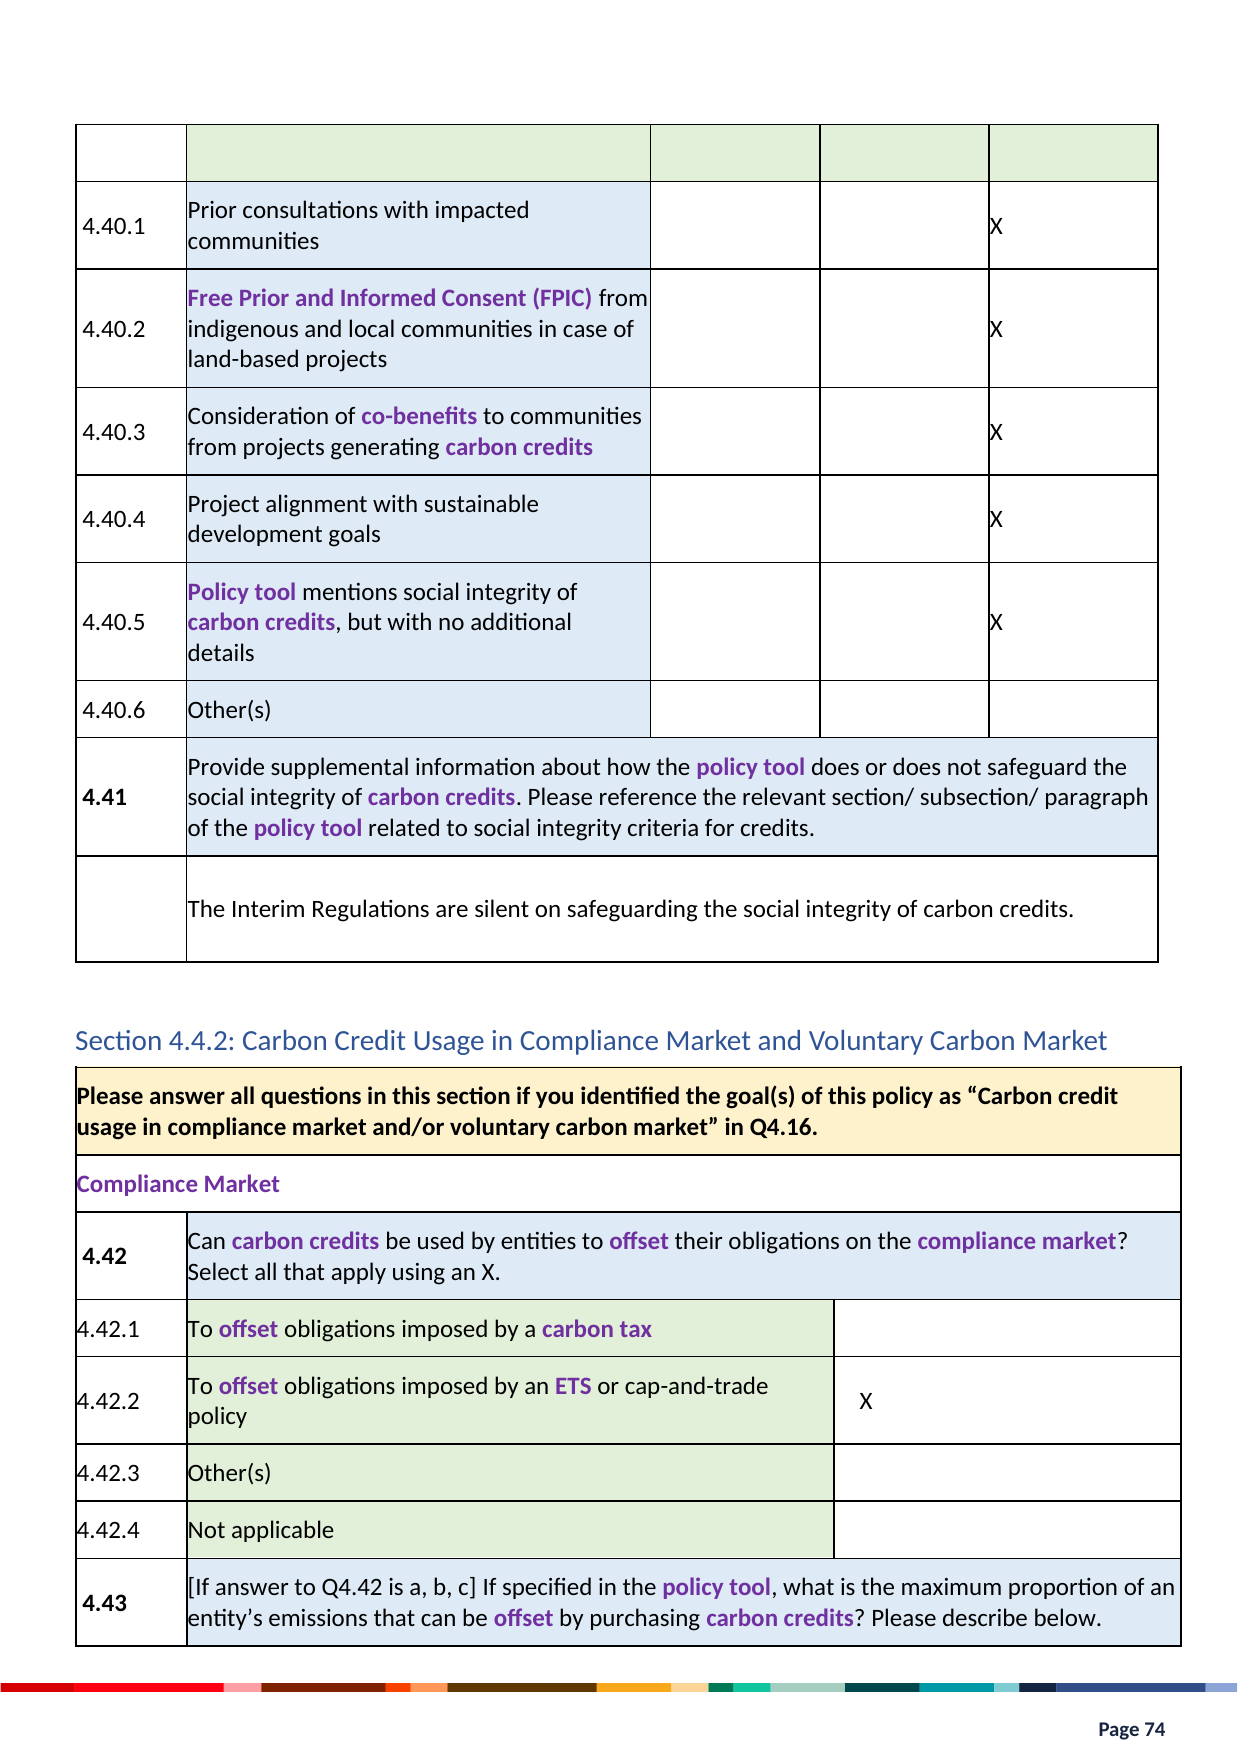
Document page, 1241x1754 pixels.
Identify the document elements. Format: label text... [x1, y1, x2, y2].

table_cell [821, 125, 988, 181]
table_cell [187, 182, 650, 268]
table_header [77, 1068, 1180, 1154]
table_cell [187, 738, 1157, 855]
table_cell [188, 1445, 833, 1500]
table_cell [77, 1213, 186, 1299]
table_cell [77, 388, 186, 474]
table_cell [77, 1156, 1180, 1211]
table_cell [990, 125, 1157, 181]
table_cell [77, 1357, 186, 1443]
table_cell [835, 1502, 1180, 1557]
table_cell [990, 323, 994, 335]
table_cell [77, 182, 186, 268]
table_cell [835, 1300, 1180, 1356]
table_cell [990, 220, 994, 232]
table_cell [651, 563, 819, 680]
subtitle Section 4.4.2: Carbon Credit Usage in Compliance Market and Voluntary Carbon Market [75, 1022, 1165, 1058]
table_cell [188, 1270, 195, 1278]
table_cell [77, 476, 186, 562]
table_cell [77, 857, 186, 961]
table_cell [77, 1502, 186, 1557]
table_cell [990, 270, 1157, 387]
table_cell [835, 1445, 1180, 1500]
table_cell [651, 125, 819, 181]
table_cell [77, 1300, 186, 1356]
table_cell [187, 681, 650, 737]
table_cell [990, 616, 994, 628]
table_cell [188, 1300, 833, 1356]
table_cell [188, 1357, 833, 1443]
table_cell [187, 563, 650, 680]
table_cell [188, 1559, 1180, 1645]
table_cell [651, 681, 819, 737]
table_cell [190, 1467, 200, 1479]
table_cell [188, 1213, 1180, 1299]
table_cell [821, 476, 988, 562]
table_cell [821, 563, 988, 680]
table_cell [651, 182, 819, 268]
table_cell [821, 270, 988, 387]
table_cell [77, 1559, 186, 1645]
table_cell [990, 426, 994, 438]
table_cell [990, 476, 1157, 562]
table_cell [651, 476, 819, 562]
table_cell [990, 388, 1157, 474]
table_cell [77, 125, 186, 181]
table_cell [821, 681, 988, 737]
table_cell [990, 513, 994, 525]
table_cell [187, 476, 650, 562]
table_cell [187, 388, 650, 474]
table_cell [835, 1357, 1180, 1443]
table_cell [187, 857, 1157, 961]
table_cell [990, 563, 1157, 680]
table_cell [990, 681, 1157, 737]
picture [0, 1683, 1236, 1692]
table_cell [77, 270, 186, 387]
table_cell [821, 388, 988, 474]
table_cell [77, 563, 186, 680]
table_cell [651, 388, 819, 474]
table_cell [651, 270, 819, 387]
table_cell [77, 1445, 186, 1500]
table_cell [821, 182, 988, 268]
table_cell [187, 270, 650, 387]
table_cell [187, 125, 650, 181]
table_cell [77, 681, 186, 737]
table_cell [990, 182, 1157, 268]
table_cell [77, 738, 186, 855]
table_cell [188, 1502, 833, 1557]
